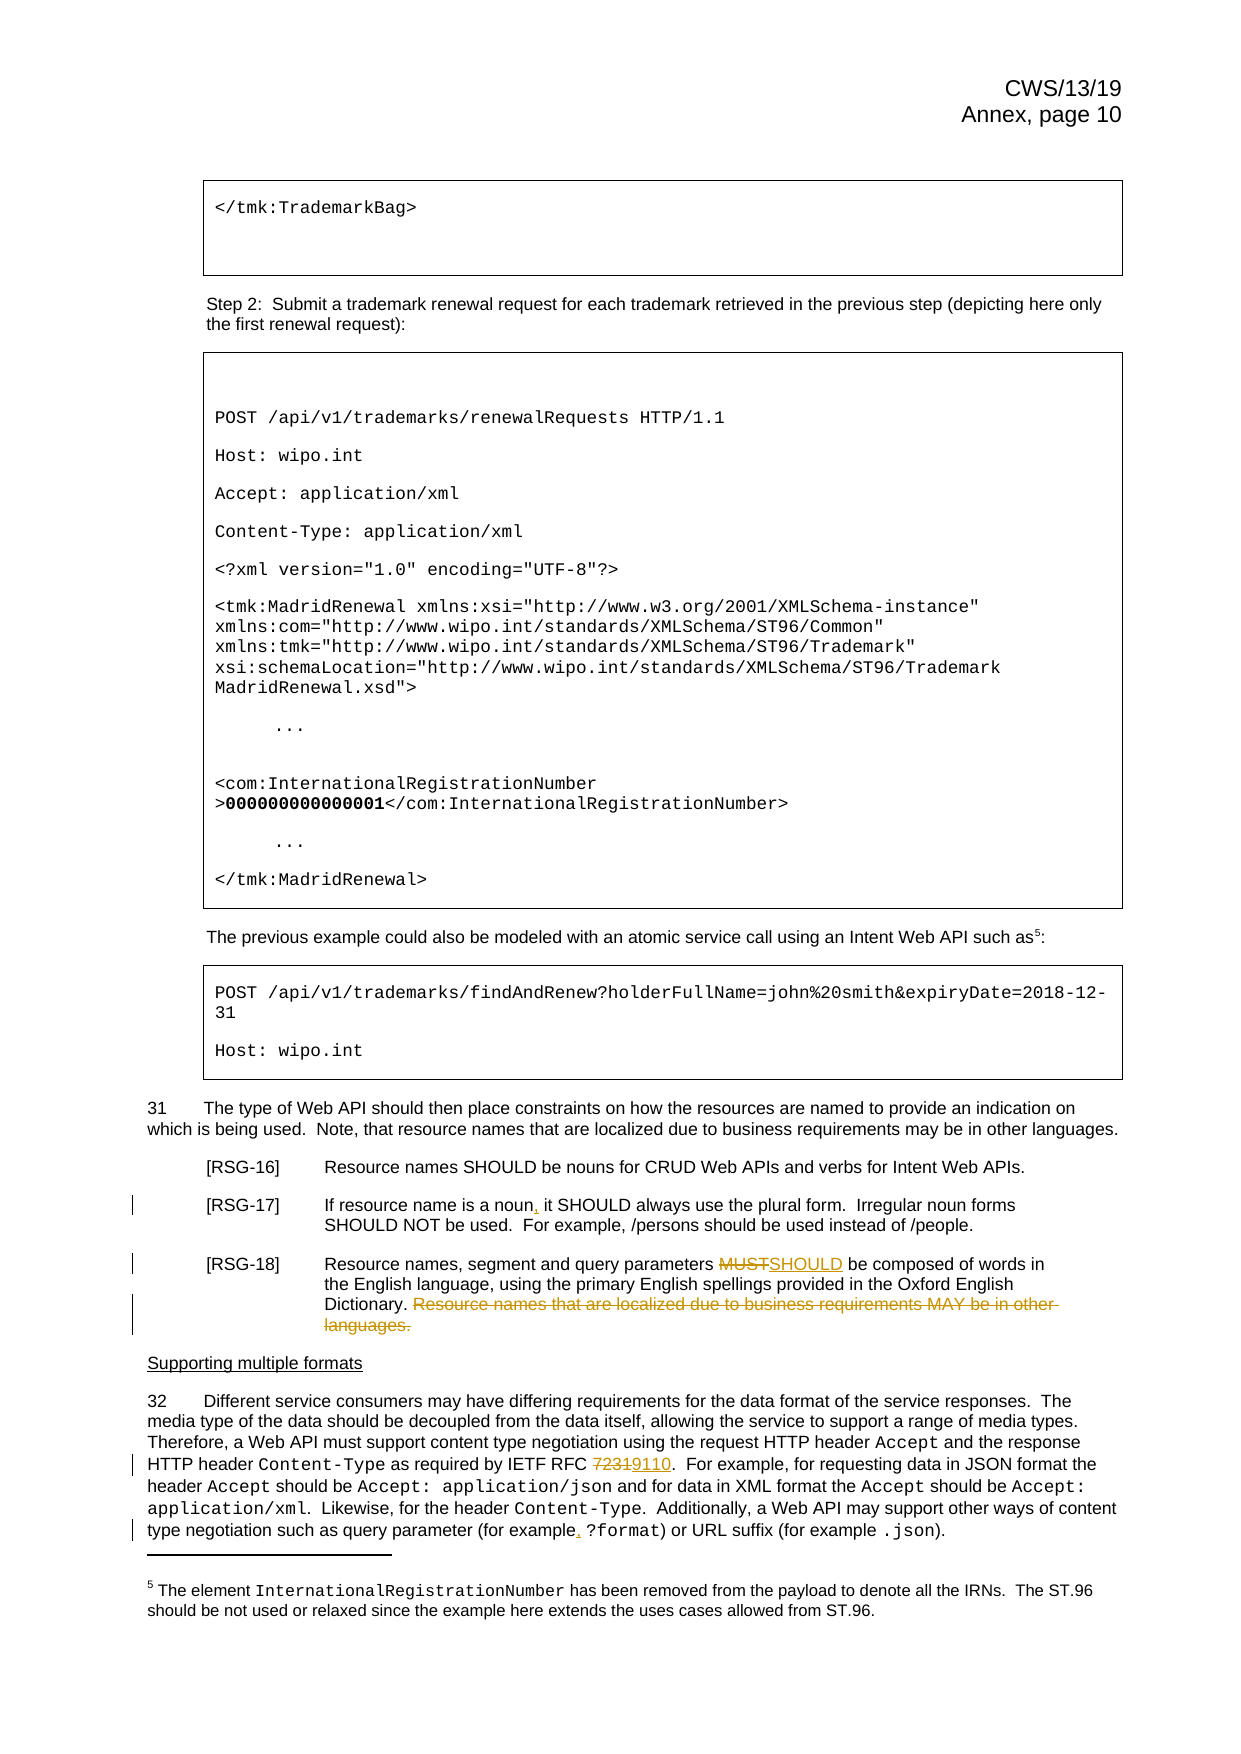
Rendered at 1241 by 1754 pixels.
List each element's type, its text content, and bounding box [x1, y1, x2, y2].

text [RSG-18] Resource names, segment and query parameters be composed of words in the English language, using the primary English spellings provided in the Oxford English Dictionary. [206, 1253, 1063, 1335]
text The previous example could also be modeled with an atomic service call using an Intent Web API such as: [206, 927, 1122, 947]
text Different service consumers may have differing requirements for the data format of the service responses. The media type of the data should be decoupled from the data itself, allowing the service to support a range of media types. Therefore, a Web API must support content type negotiation using the request HTTP header Accept and the response HTTP header Content-Type as required by IETF RFC . For example, for requesting data in JSON format the header Accept should be Accept: application/json and for data in XML format the Accept should be Accept: application/xml. Likewise, for the header Content-Type. Additionally, a Web API may support other ways of content type negotiation such as query parameter (for example ?format) or URL suffix (for example .json). [147, 1391, 1122, 1541]
text Step 2: Submit a trademark renewal request for each trademark retrieved in the previous step (depicting here only the first renewal request): [206, 294, 1122, 334]
text [RSG-16] Resource names SHOULD be nouns for CRUD Web APIs and verbs for Intent Web APIs. [206, 1157, 1063, 1177]
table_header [204, 181, 1122, 275]
text [RSG-17] If resource name is a noun it SHOULD always use the plural form. Irregular noun forms SHOULD NOT be used. For example, /persons should be used instead of /people. [206, 1195, 1063, 1236]
text The type of Web API should then place constraints on how the resources are named to provide an indication on which is being used. Note, that resource names that are localized due to business requirements may be in other languages. [147, 1098, 1122, 1139]
table_header POST /api/v1/trademarks/findAndRenew?holderFullName=john%20smith&expiryDate=2018-12-31 Host: wipo.int [204, 966, 1122, 1079]
table_header POST /api/v1/trademarks/renewalRequests HTTP/1.1 Host: wipo.int Accept: application/xml Content-Type: application/xml <?xml version="1.0" encoding="UTF-8"?> <tmk:MadridRenewal xmlns:xsi="http://www.w3.org/2001/XMLSchema-instance" xmlns:com="http://www.wipo.int/standards/XMLSchema/ST96/Common" xmlns:tmk="http://www.wipo.int/standards/XMLSchema/ST96/Trademark" xsi:schemaLocation="http://www.wipo.int/standards/XMLSchema/ST96/Trademark MadridRenewal.xsd"> ... <com:InternationalRegistrationNumber>000000000000001</com:InternationalRegistrationNumber> ... </tmk:MadridRenewal> [204, 353, 1122, 908]
subtitle Supporting multiple formats [147, 1353, 1122, 1373]
